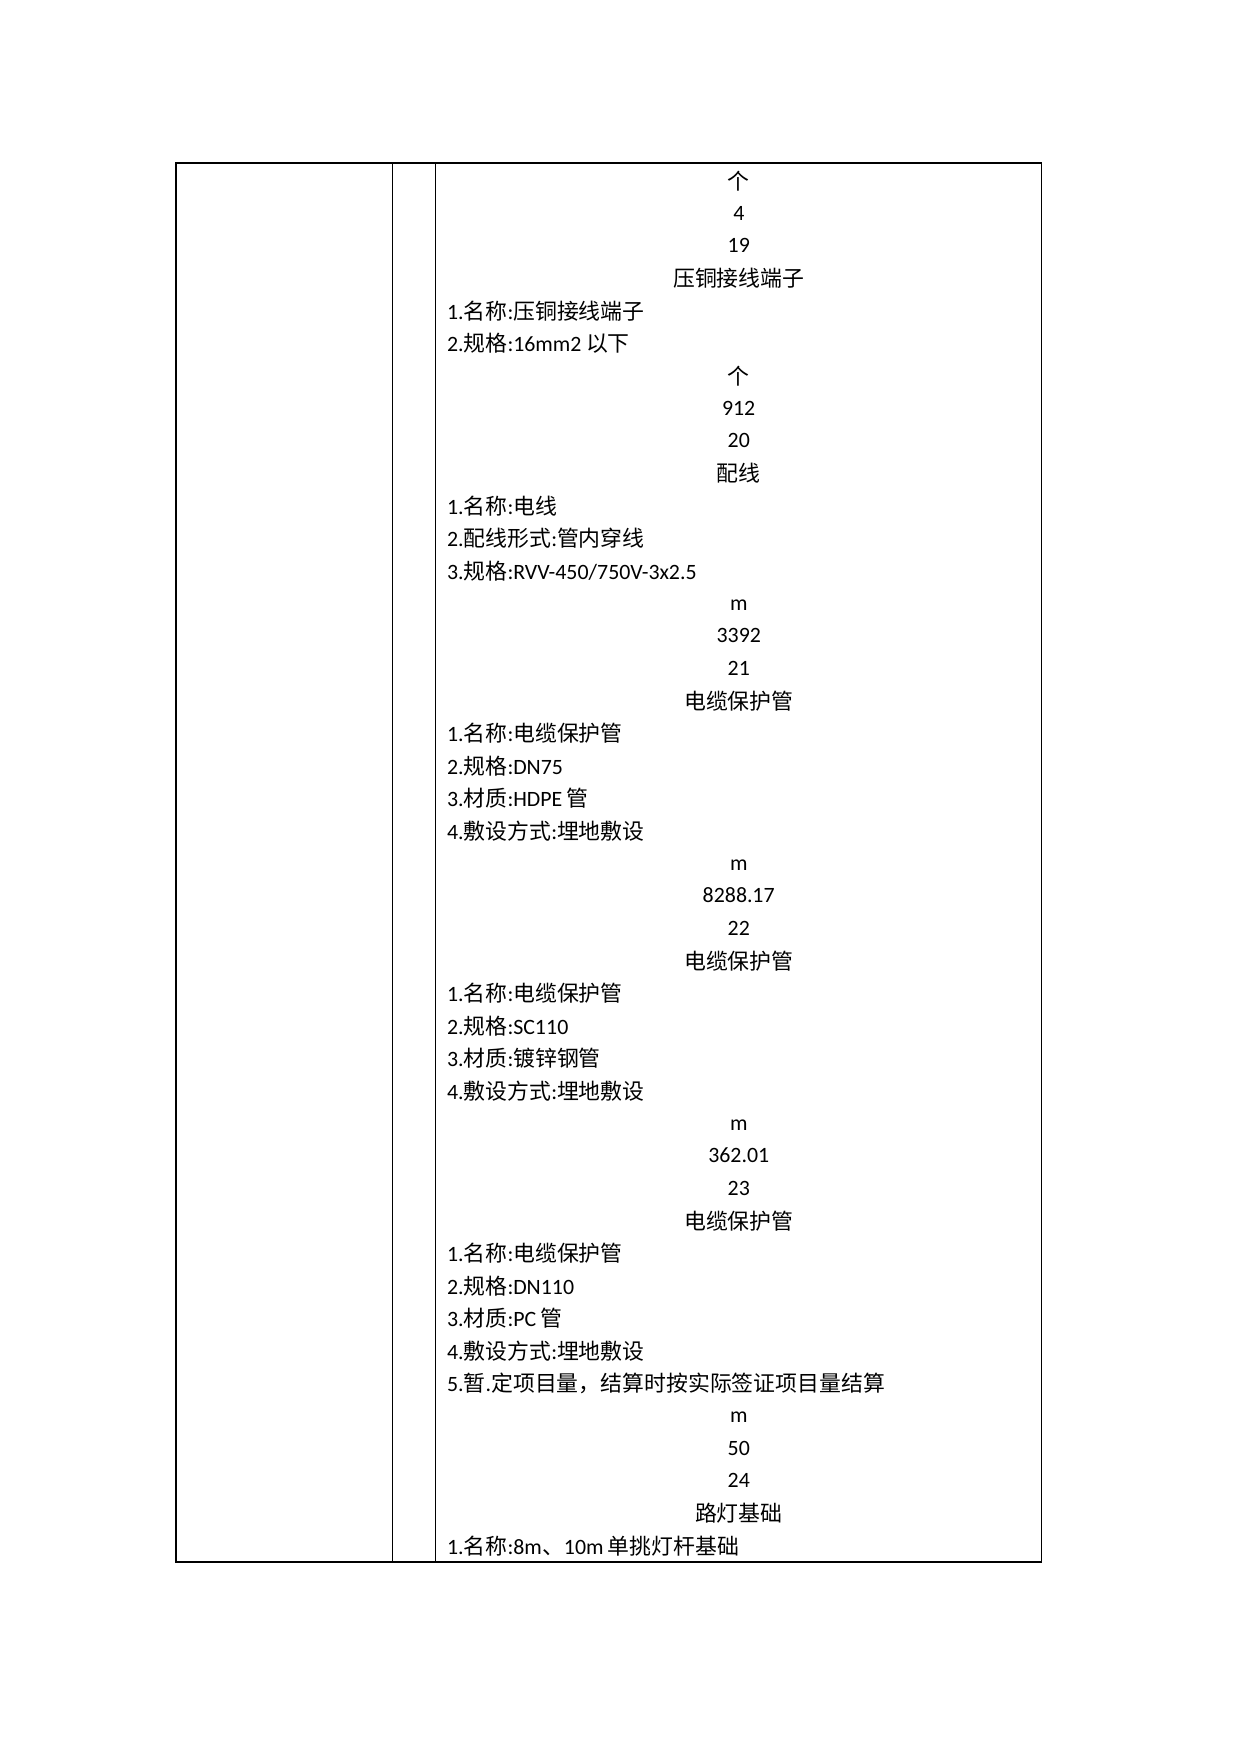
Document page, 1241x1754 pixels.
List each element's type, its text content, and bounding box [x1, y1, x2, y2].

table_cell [436, 164, 1041, 1561]
table_cell 1 [393, 164, 435, 1561]
table_cell [177, 164, 392, 1561]
